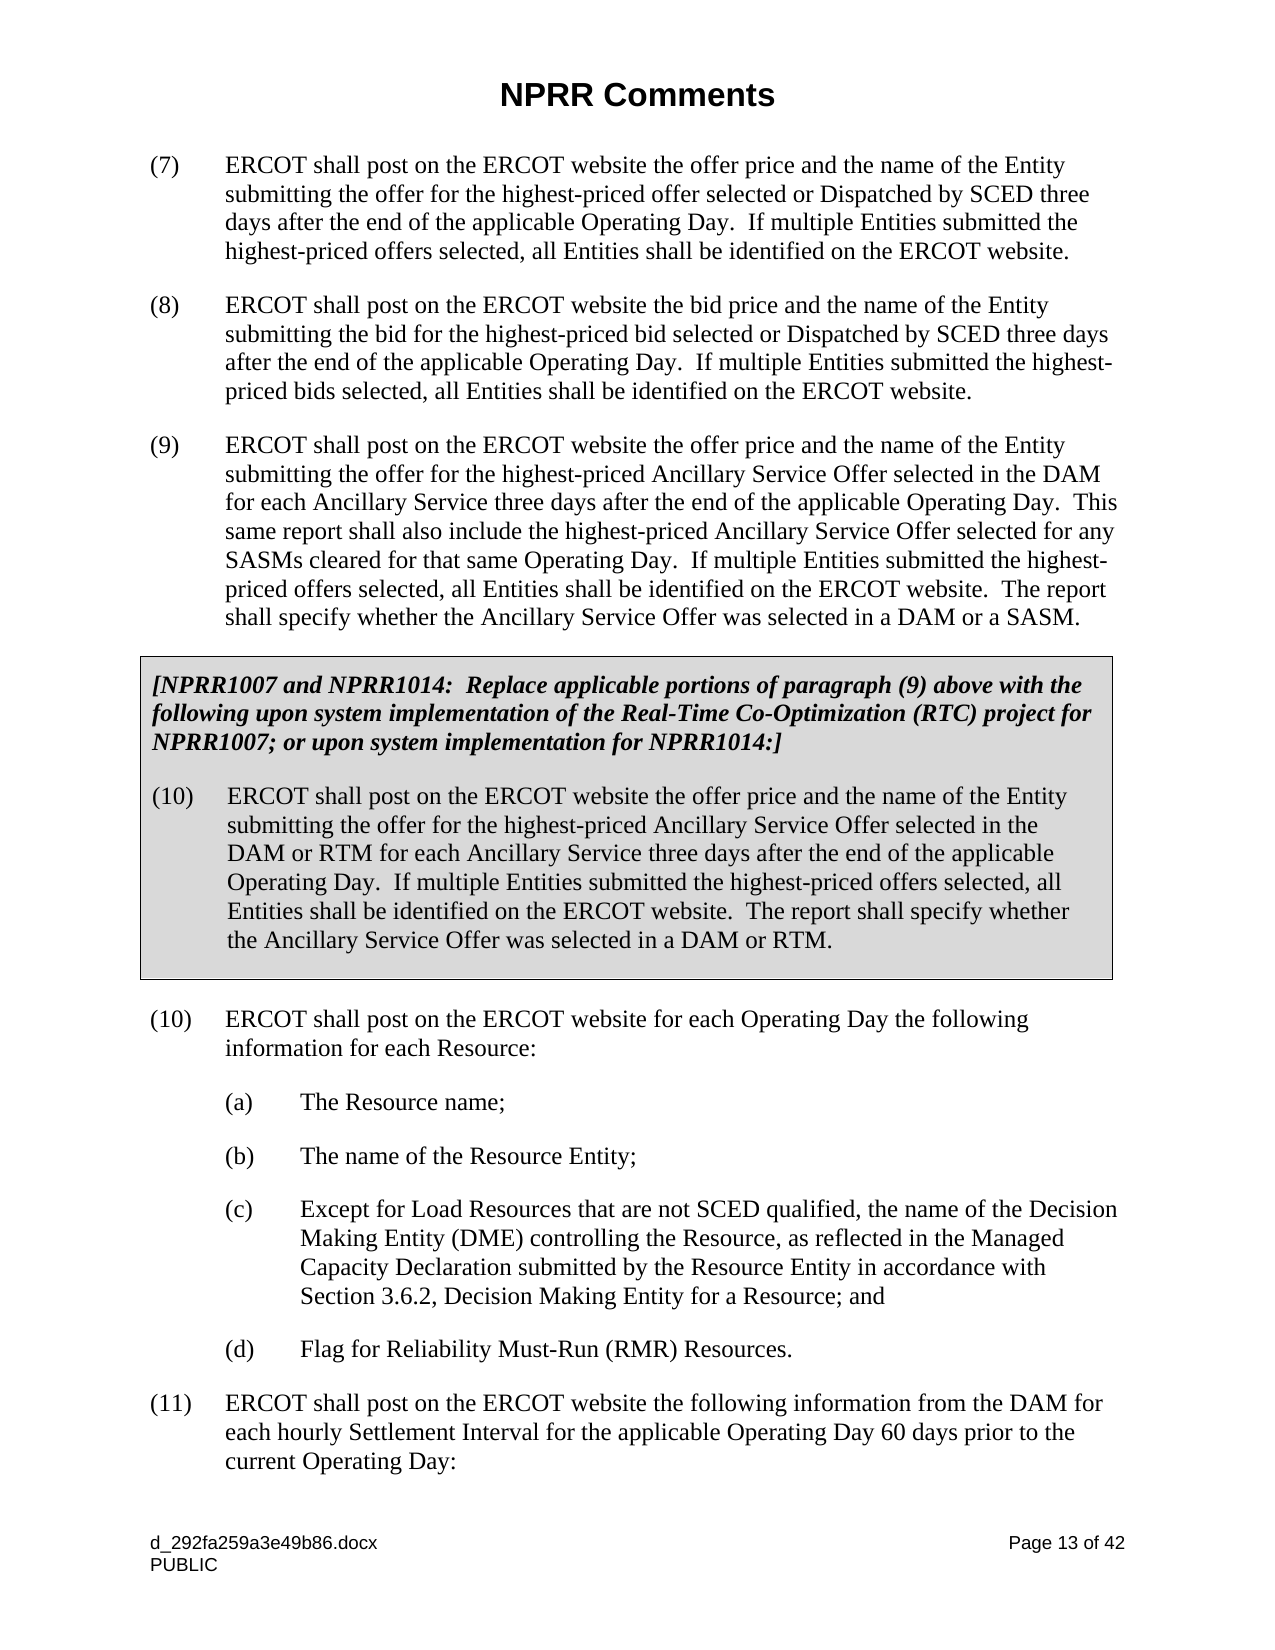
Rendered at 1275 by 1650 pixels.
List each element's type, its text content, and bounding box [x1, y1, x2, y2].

text (7) ERCOT shall post on the ERCOT website the offer price and the name of the Entity submitting the offer for the highest-priced offer selected or Dispatched by SCED three days after the end of the applicable Operating Day. If multiple Entities submitted the highest-priced offers selected, all Entities shall be identified on the ERCOT website. [150, 150, 1125, 265]
text (9) ERCOT shall post on the ERCOT website the offer price and the name of the Entity submitting the offer for the highest-priced Ancillary Service Offer selected in the DAM for each Ancillary Service three days after the end of the applicable Operating Day. This same report shall also include the highest-priced Ancillary Service Offer selected for any SASMs cleared for that same Operating Day. If multiple Entities submitted the highest-priced offers selected, all Entities shall be identified on the ERCOT website. The report shall specify whether the Ancillary Service Offer was selected in a DAM or a SASM. [150, 430, 1125, 631]
text (10) ERCOT shall post on the ERCOT website for each Operating Day the following information for each Resource: [150, 1004, 1125, 1062]
text (b) The name of the Resource Entity; [225, 1141, 1125, 1169]
text (11) ERCOT shall post on the ERCOT website the following information from the DAM for each hourly Settlement Interval for the applicable Operating Day 60 days prior to the current Operating Day: [150, 1388, 1125, 1474]
text (8) ERCOT shall post on the ERCOT website the bid price and the name of the Entity submitting the bid for the highest-priced bid selected or Dispatched by SCED three days after the end of the applicable Operating Day. If multiple Entities submitted the highest-priced bids selected, all Entities shall be identified on the ERCOT website. [150, 290, 1125, 405]
text (a) The Resource name; [225, 1087, 1125, 1116]
text (c) Except for Load Resources that are not SCED qualified, the name of the Decision Making Entity (DME) controlling the Resource, as reflected in the Managed Capacity Declaration submitted by the Resource Entity in accordance with Section 3.6.2, Decision Making Entity for a Resource; and [225, 1194, 1125, 1309]
table_header [NPRR1007 and NPRR1014: Replace applicable portions of paragraph (9) above with the following upon system implementation of the Real-Time Co-Optimization (RTC) project for NPRR1007; or upon system implementation for NPRR1014:] (10) ERCOT shall post on the ERCOT website the offer price and the name of the Entity submitting the offer for the highest-priced Ancillary Service Offer selected in the DAM or RTM for each Ancillary Service three days after the end of the applicable Operating Day. If multiple Entities submitted the highest-priced offers selected, all Entities shall be identified on the ERCOT website. The report shall specify whether the Ancillary Service Offer was selected in a DAM or RTM. [141, 657, 1112, 978]
text (d) Flag for Reliability Must-Run (RMR) Resources. [225, 1334, 1125, 1363]
